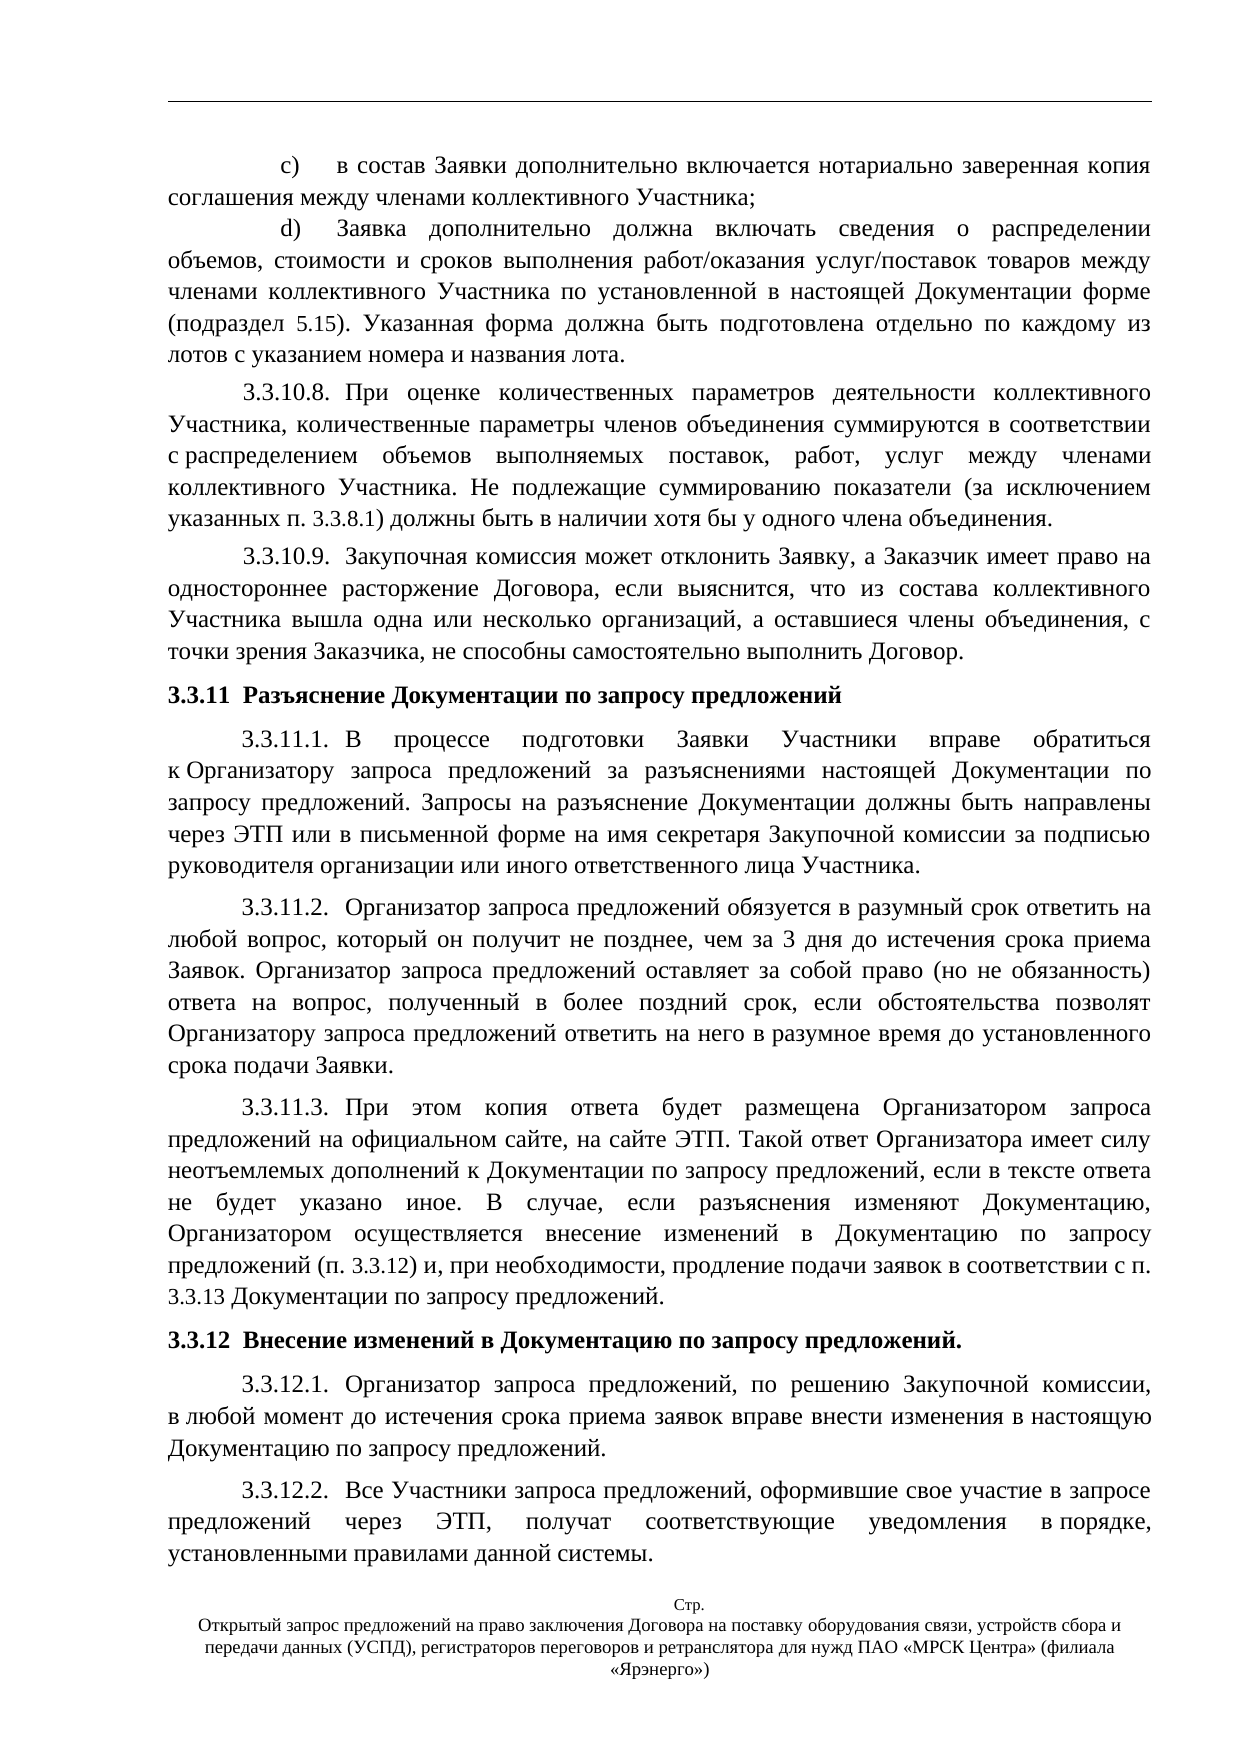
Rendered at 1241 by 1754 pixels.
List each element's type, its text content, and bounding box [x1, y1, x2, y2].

list в состав Заявки дополнительно включается нотариально заверенная копия соглашения между членами коллективного Участника; [168, 150, 1152, 210]
subtitle Внесение изменений в Документацию по запросу предложений. [168, 1326, 1152, 1354]
list При этом копия ответа будет размещена Организатором запроса предложений на официальном сайте, на сайте ЭТП. Такой ответ Организатора имеет силу неотъемлемых дополнений к Документации по запросу предложений, если в тексте ответа не будет указано иное. В случае, если разъяснения изменяют Документацию, Организатором осуществляется внесение изменений в Документацию по запросу предложений (п. 3.3.12) и, при необходимости, продление подачи заявок в соответствии с п. 3.3.13 Документации по запросу предложений. [168, 1092, 1152, 1310]
list При оценке количественных параметров деятельности коллективного Участника, количественные параметры членов объединения суммируются в соответствии с распределением объемов выполняемых поставок, работ, услуг между членами коллективного Участника. Не подлежащие суммированию показатели (за исключением указанных п. 3.3.8.1) должны быть в наличии хотя бы у одного члена объединения. [168, 377, 1152, 532]
list Организатор запроса предложений, по решению Закупочной комиссии, в любой момент до истечения срока приема заявок вправе внести изменения в настоящую Документацию по запросу предложений. [168, 1369, 1152, 1461]
subtitle Разъяснение Документации по запросу предложений [168, 680, 1152, 709]
list Организатор запроса предложений обязуется в разумный срок ответить на любой вопрос, который он получит не позднее, чем за 3 дня до истечения срока приема Заявок. Организатор запроса предложений оставляет за собой право (но не обязанность) ответа на вопрос, полученный в более поздний срок, если обстоятельства позволят Организатору запроса предложений ответить на него в разумное время до установленного срока подачи Заявки. [168, 892, 1152, 1079]
list Все Участники запроса предложений, оформившие свое участие в запросе предложений через ЭТП, получат соответствующие уведомления в порядке, установленными правилами данной системы. [168, 1475, 1152, 1567]
list Закупочная комиссия может отклонить Заявку, а Заказчик имеет право на одностороннее расторжение Договора, если выяснится, что из состава коллективного Участника вышла одна или несколько организаций, а оставшиеся члены объединения, с точки зрения Заказчика, не способны самостоятельно выполнить Договор. [168, 541, 1152, 665]
list Заявка дополнительно должна включать сведения о распределении объемов, стоимости и сроков выполнения работ/оказания услуг/поставок товаров между членами коллективного Участника по установленной в настоящей Документации форме (подраздел 5.15). Указанная форма должна быть подготовлена отдельно по каждому из лотов с указанием номера и названия лота. [168, 213, 1152, 368]
list В процессе подготовки Заявки Участники вправе обратиться к Организатору запроса предложений за разъяснениями настоящей Документации по запросу предложений. Запросы на разъяснение Документации должны быть направлены через ЭТП или в письменной форме на имя секретаря Закупочной комиссии за подписью руководителя организации или иного ответственного лица Участника. [168, 724, 1152, 879]
